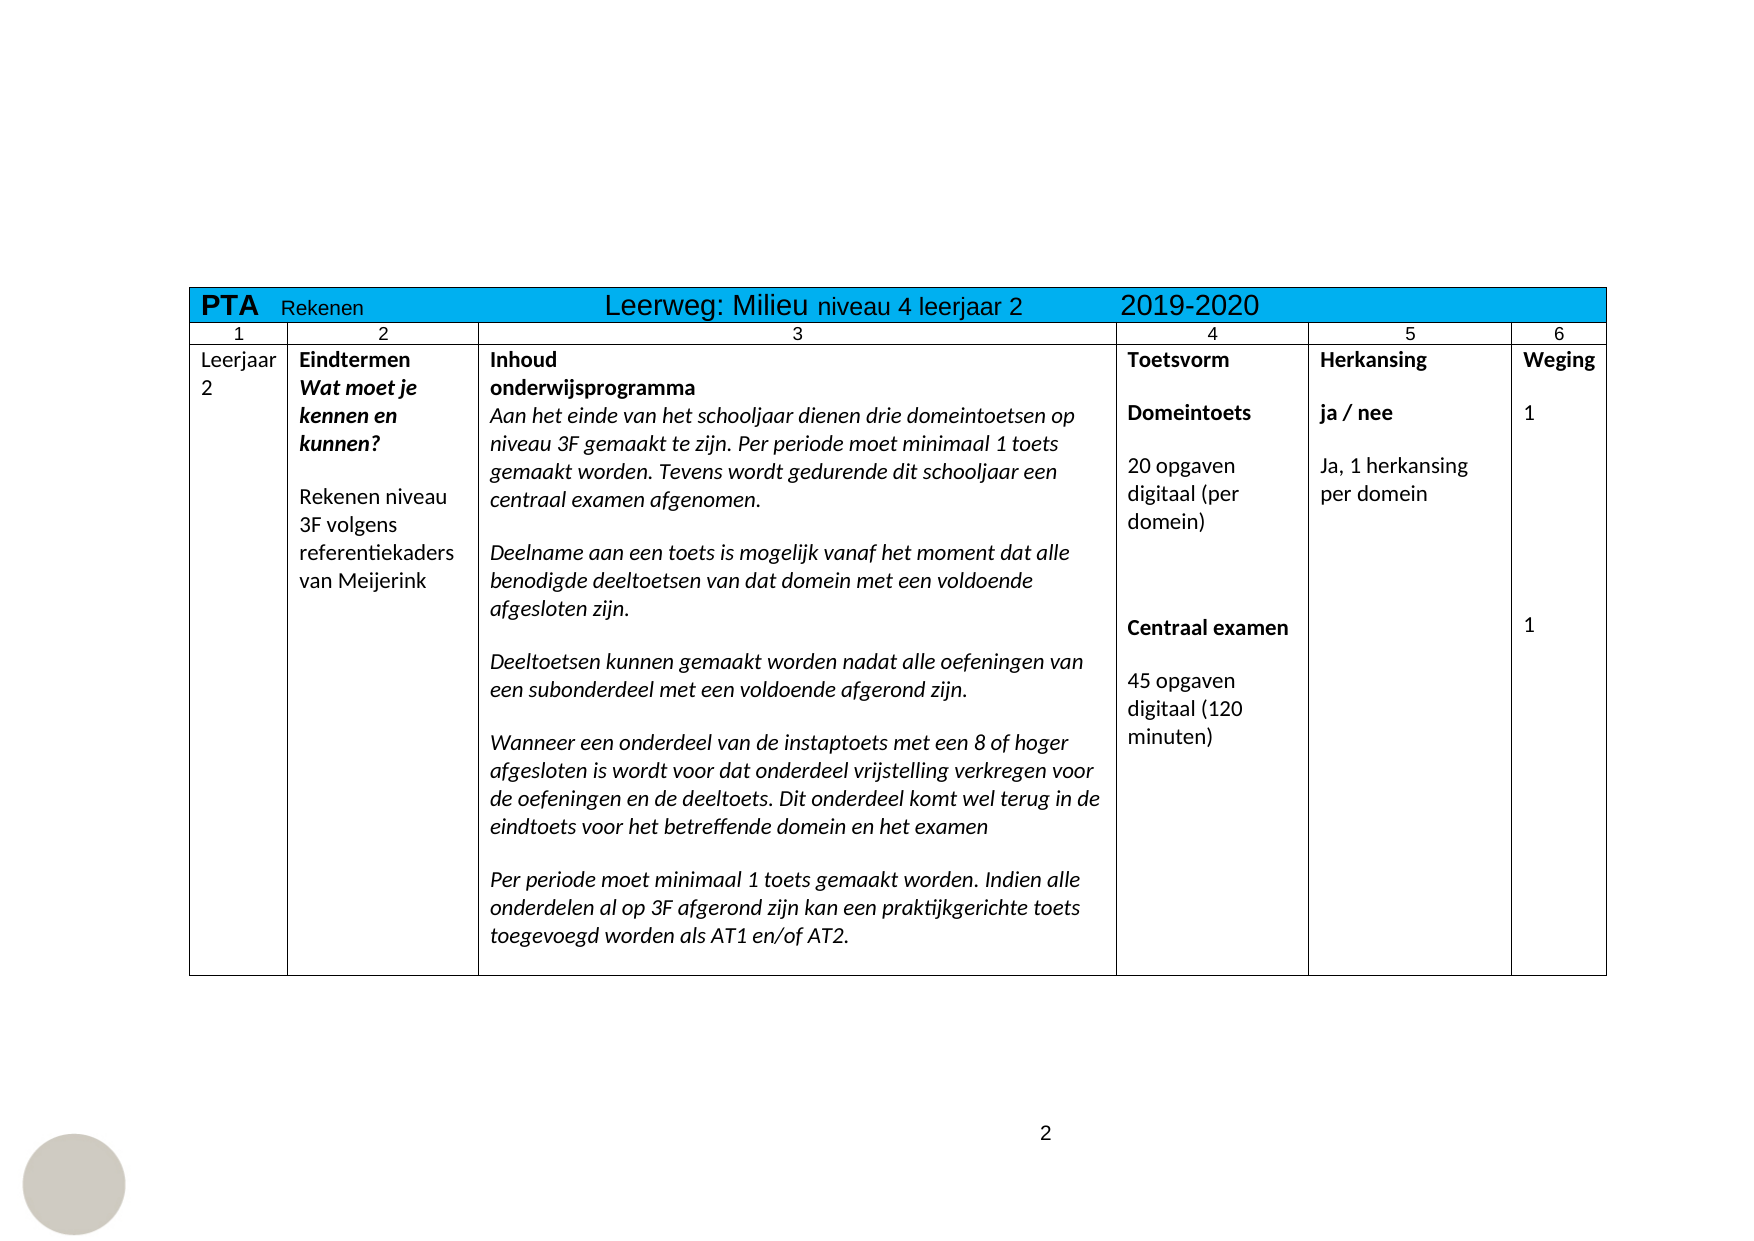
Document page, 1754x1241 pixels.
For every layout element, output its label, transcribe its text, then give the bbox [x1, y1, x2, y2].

picture [1, 1117, 140, 1241]
table_cell Inhoud onderwijsprogramma Aan het einde van het schooljaar dienen drie domeintoetsen op niveau 3F gemaakt te zijn. Per periode moet minimaal 1 toets gemaakt worden. Tevens wordt gedurende dit schooljaar een centraal examen afgenomen. Deelname aan een toets is mogelijk vanaf het moment dat alle benodigde deeltoetsen van dat domein met een voldoende afgesloten zijn. Deeltoetsen kunnen gemaakt worden nadat alle oefeningen van een subonderdeel met een voldoende afgerond zijn. Wanneer een onderdeel van de instaptoets met een 8 of hoger afgesloten is wordt voor dat onderdeel vrijstelling verkregen voor de oefeningen en de deeltoets. Dit onderdeel komt wel terug in de eindtoets voor het betreffende domein en het examen Per periode moet minimaal 1 toets gemaakt worden. Indien alle onderdelen al op 3F afgerond zijn kan een praktijkgerichte toets toegevoegd worden als AT1 en/of AT2. [479, 345, 1116, 974]
table_header PTA Rekenen Leerweg: Milieu niveau 4 leerjaar 2 2019-2020 [190, 288, 1606, 322]
table_cell 1 [190, 323, 287, 344]
table_cell 6 [1512, 323, 1606, 344]
table_cell 3 [479, 323, 1116, 344]
table_cell 4 [1117, 323, 1308, 344]
table_cell 2 [288, 323, 478, 344]
table_cell Herkansing ja / nee Ja, 1 herkansing per domein [1309, 345, 1511, 974]
table_cell Leerjaar 2 [190, 345, 287, 974]
table_cell Toetsvorm Domeintoets 20 opgaven digitaal (per domein) Centraal examen 45 opgaven digitaal (120 minuten) [1117, 345, 1308, 974]
table_cell Weging 1 1 [1512, 345, 1606, 974]
table_cell 5 [1309, 323, 1511, 344]
table_cell Eindtermen Wat moet je kennen en kunnen? Rekenen niveau 3F volgens referentiekaders van Meijerink [288, 345, 478, 974]
